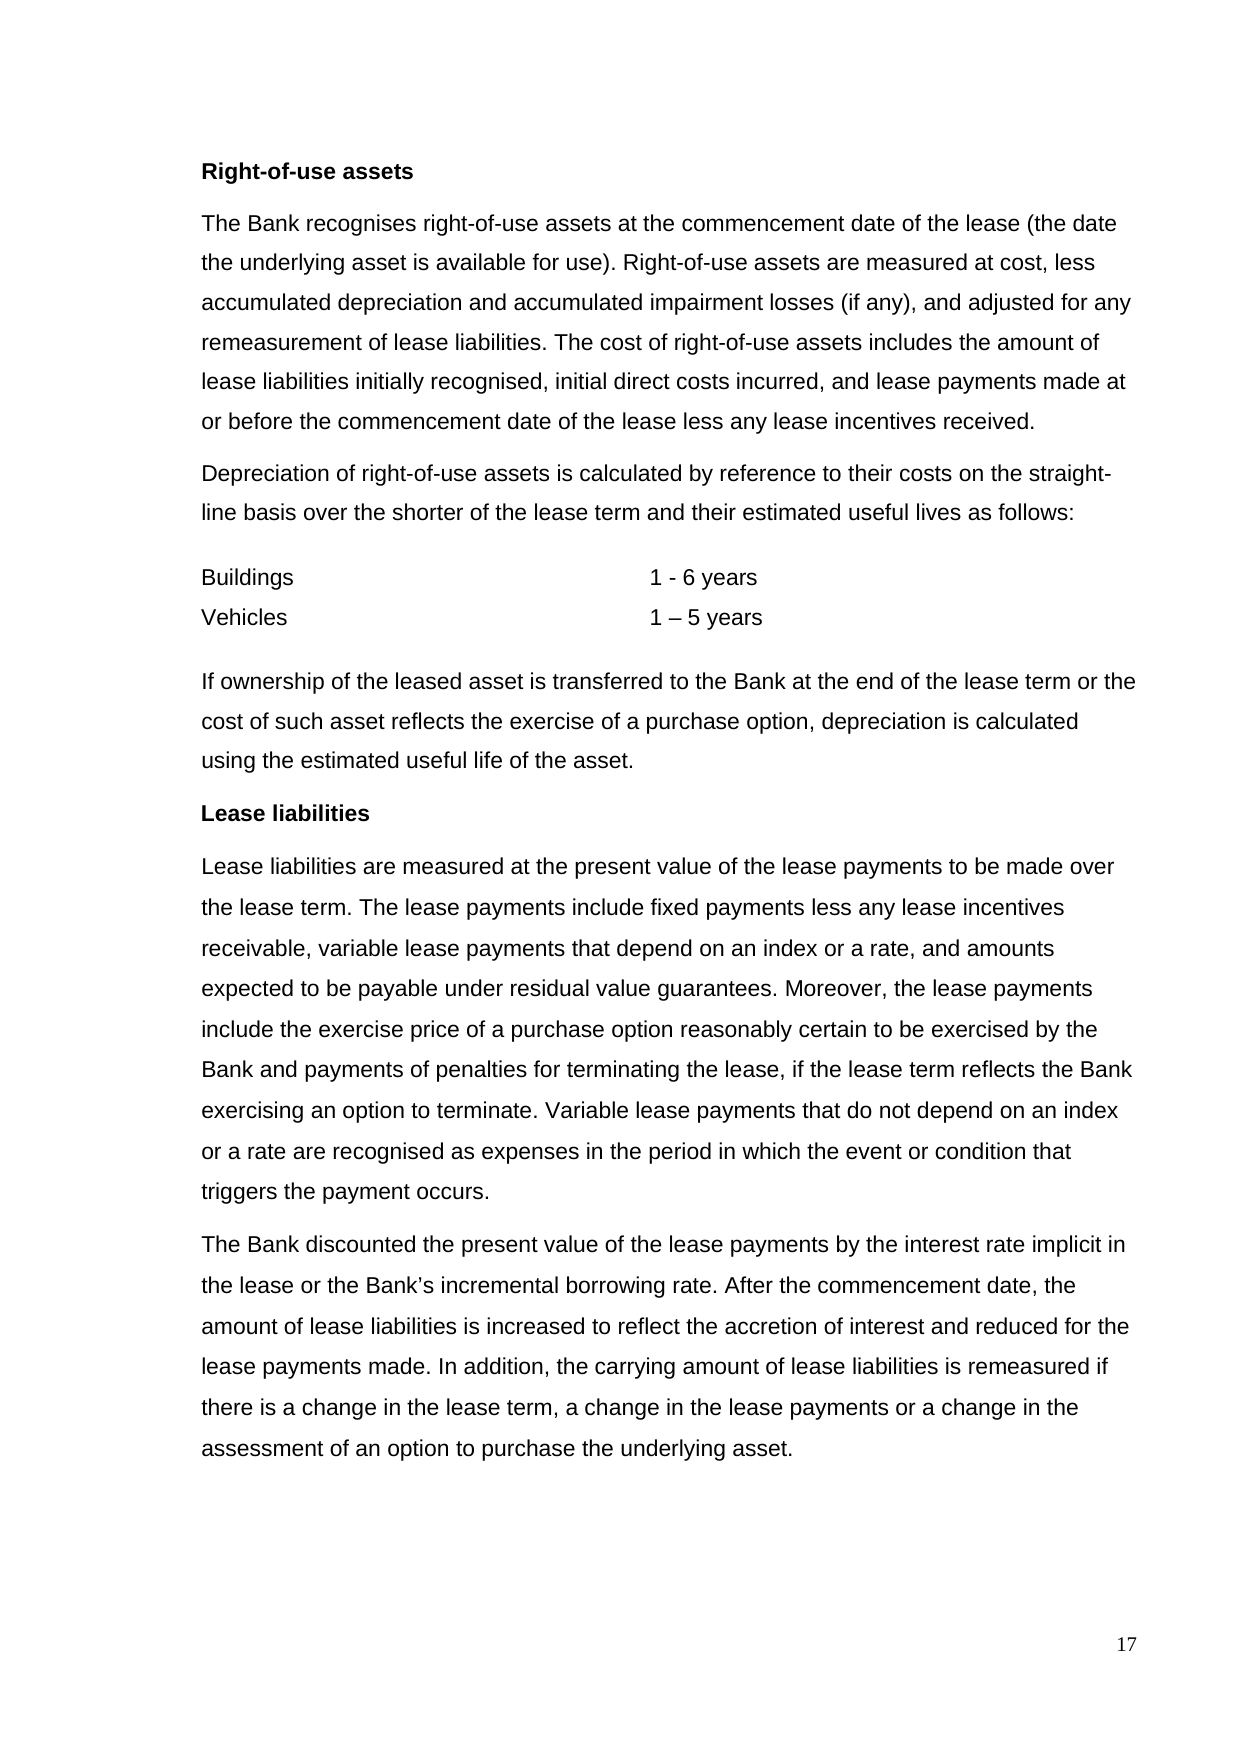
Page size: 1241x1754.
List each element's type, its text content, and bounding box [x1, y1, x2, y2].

text The Bank recognises right-of-use assets at the commencement date of the lease (the date the underlying asset is available for use). Right-of-use assets are measured at cost, less accumulated depreciation and accumulated impairment losses (if any), and adjusted for any remeasurement of lease liabilities. The cost of right-of-use assets includes the amount of lease liabilities initially recognised, initial direct costs incurred, and lease payments made at or before the commencement date of the lease less any lease incentives received. [201, 199, 1137, 437]
text Right-of-use assets [201, 147, 1137, 187]
table_header 1 - 6 years [638, 554, 1077, 593]
table_cell 1 – 5 years [638, 593, 1077, 633]
table_cell Vehicles [191, 593, 638, 633]
text Lease liabilities [201, 789, 1137, 830]
text If ownership of the leased asset is transferred to the Bank at the end of the lease term or the cost of such asset reflects the exercise of a purchase option, depreciation is calculated using the estimated useful life of the asset. [201, 658, 1137, 777]
text The Bank discounted the present value of the lease payments by the interest rate implicit in the lease or the Bank’s incremental borrowing rate. After the commencement date, the amount of lease liabilities is increased to reflect the accretion of interest and reduced for the lease payments made. In addition, the carrying amount of lease liabilities is remeasured if there is a change in the lease term, a change in the lease payments or a change in the assessment of an option to purchase the underlying asset. [201, 1220, 1137, 1464]
text Lease liabilities are measured at the present value of the lease payments to be made over the lease term. The lease payments include fixed payments less any lease incentives receivable, variable lease payments that depend on an index or a rate, and amounts expected to be payable under residual value guarantees. Moreover, the lease payments include the exercise price of a purchase option reasonably certain to be exercised by the Bank and payments of penalties for terminating the lease, if the lease term reflects the Bank exercising an option to terminate. Variable lease payments that do not depend on an index or a rate are recognised as expenses in the period in which the event or condition that triggers the payment occurs. [201, 842, 1137, 1208]
table_header Buildings [191, 554, 638, 593]
text Depreciation of right-of-use assets is calculated by reference to their costs on the straight-line basis over the shorter of the lease term and their estimated useful lives as follows: [201, 449, 1137, 529]
